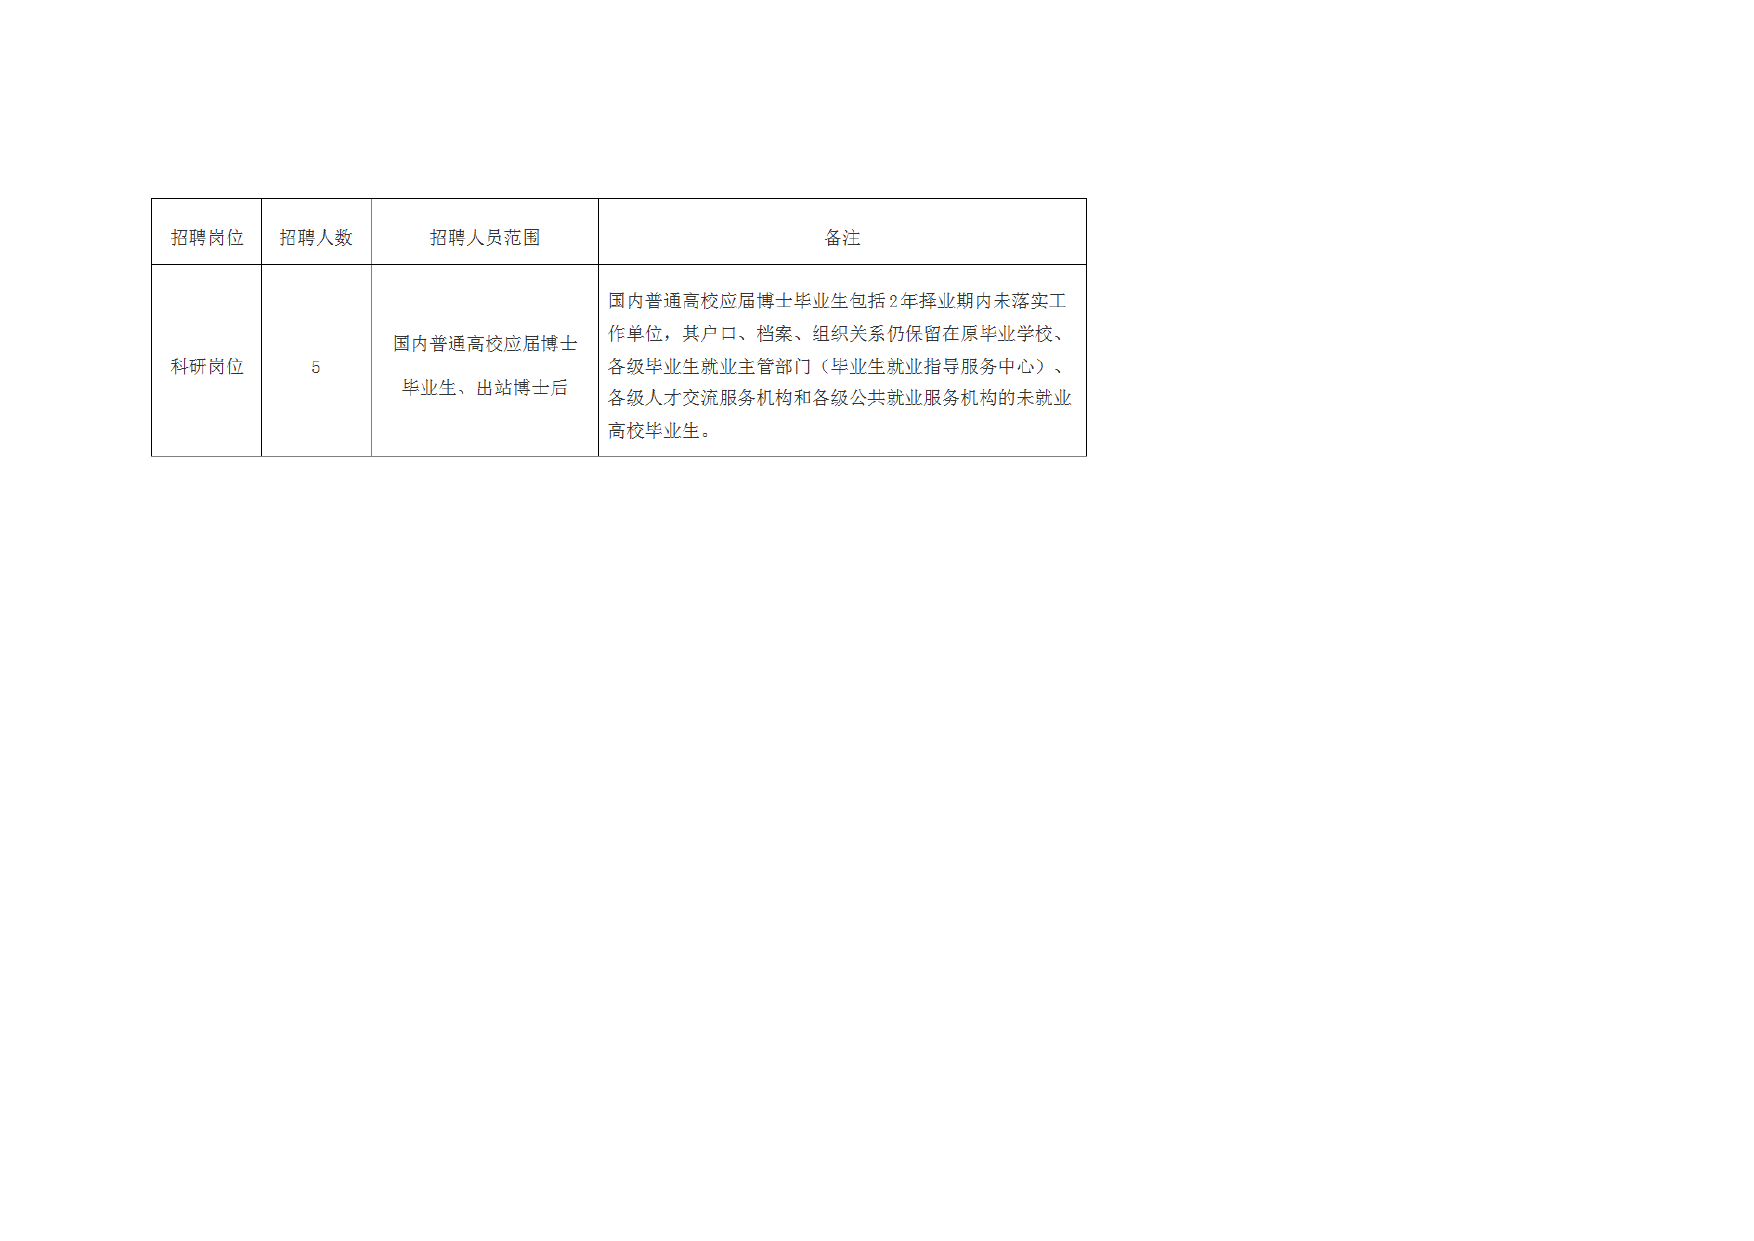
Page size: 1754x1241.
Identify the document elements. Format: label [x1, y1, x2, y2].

picture [150, 197, 1088, 457]
